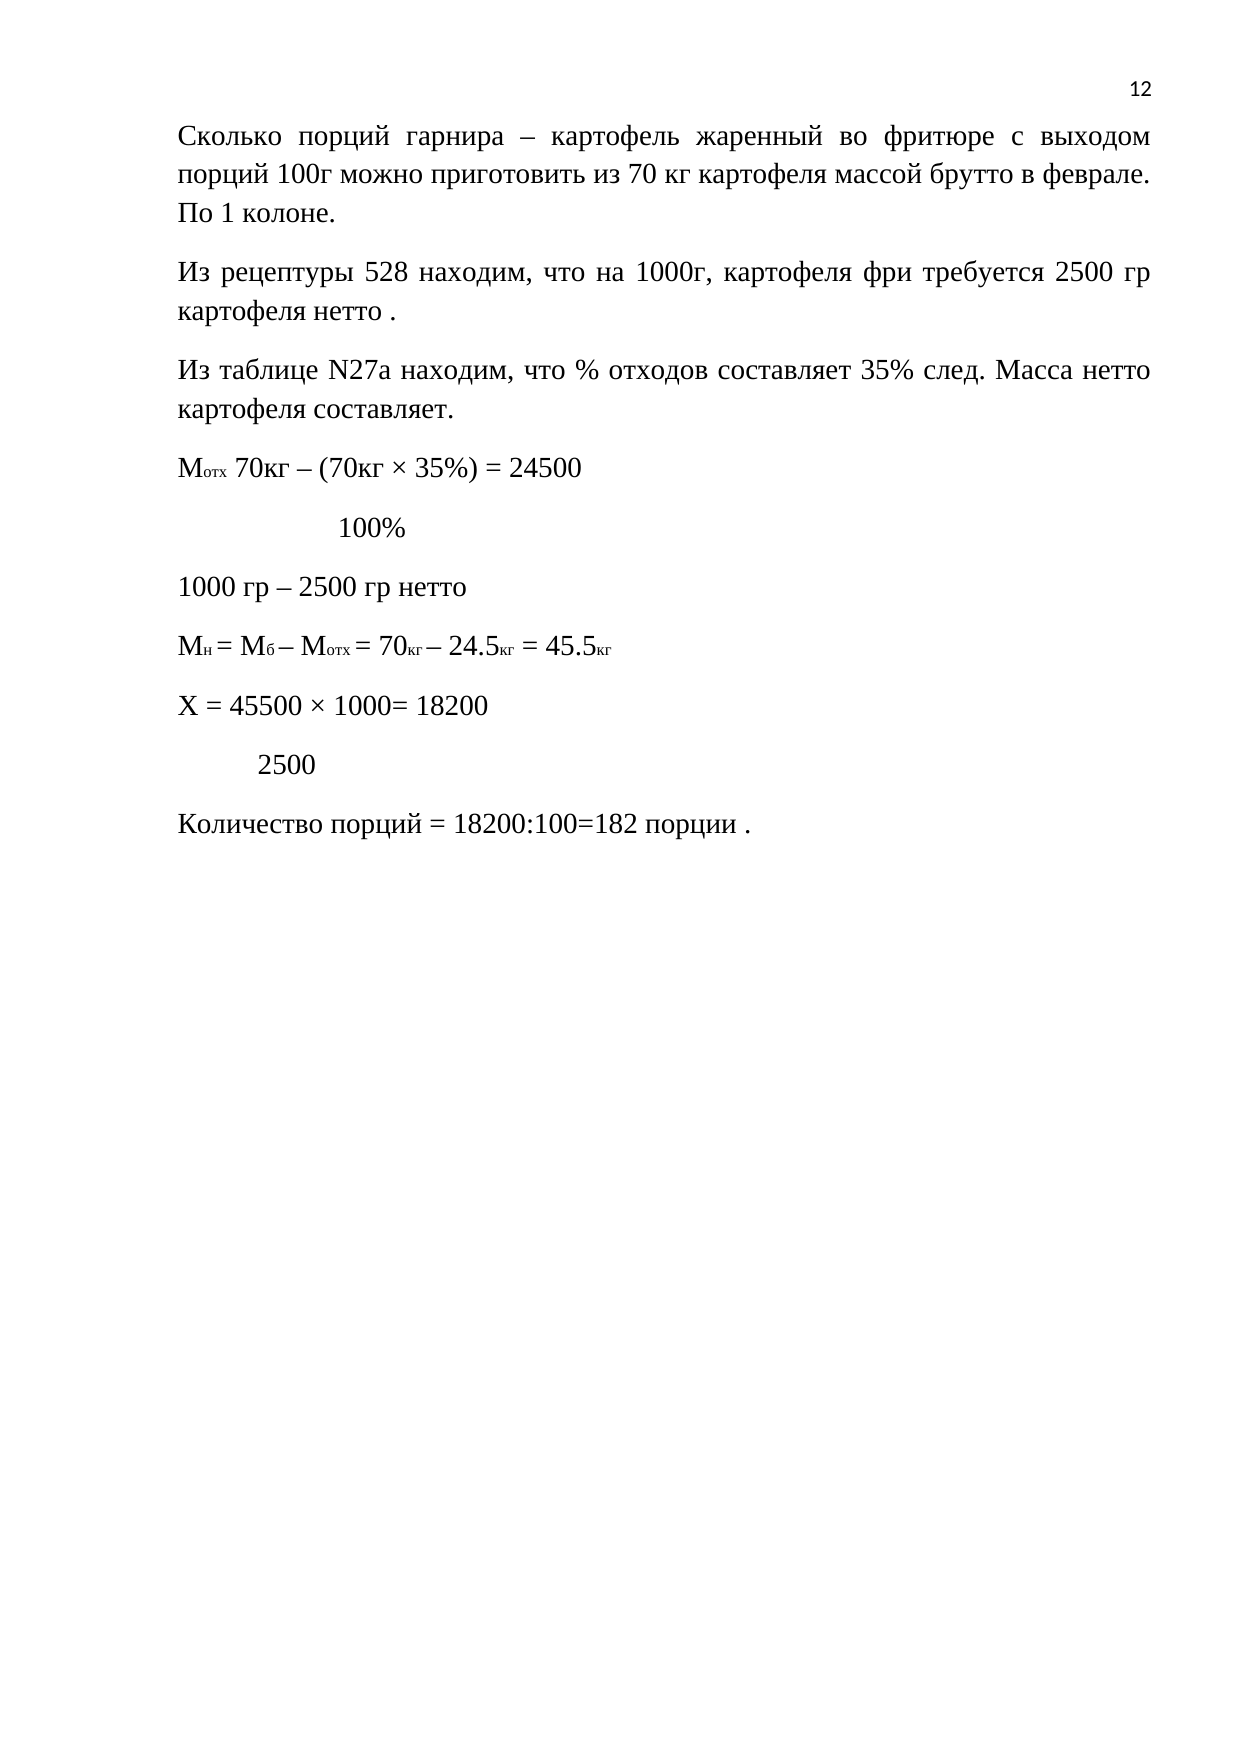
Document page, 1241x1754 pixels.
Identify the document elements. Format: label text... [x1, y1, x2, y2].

text Мн = Мб – Мотх = 70кг – 24.5кг = 45.5кг [177, 628, 1152, 662]
text 100% [177, 510, 1152, 543]
text Сколько порций гарнира – картофель жаренный во фритюре с выходом порций 100г можно приготовить из 70 кг картофеля массой брутто в феврале. По 1 колоне. [177, 118, 1152, 229]
text Количество порций = 18200:100=182 порции . [177, 807, 1152, 840]
text 1000 гр – 2500 гр нетто [177, 569, 1152, 603]
text 2500 [177, 747, 1152, 781]
text Из рецептуры 528 находим, что на 1000г, картофеля фри требуется 2500 гр картофеля нетто . [177, 254, 1152, 327]
text Х = 45500 × 1000= 18200 [177, 688, 1152, 721]
text Мотх 70кг – (70кг × 35%) = 24500 [177, 450, 1152, 484]
text Из таблице N27а находим, что % отходов составляет 35% след. Масса нетто картофеля составляет. [177, 352, 1152, 424]
